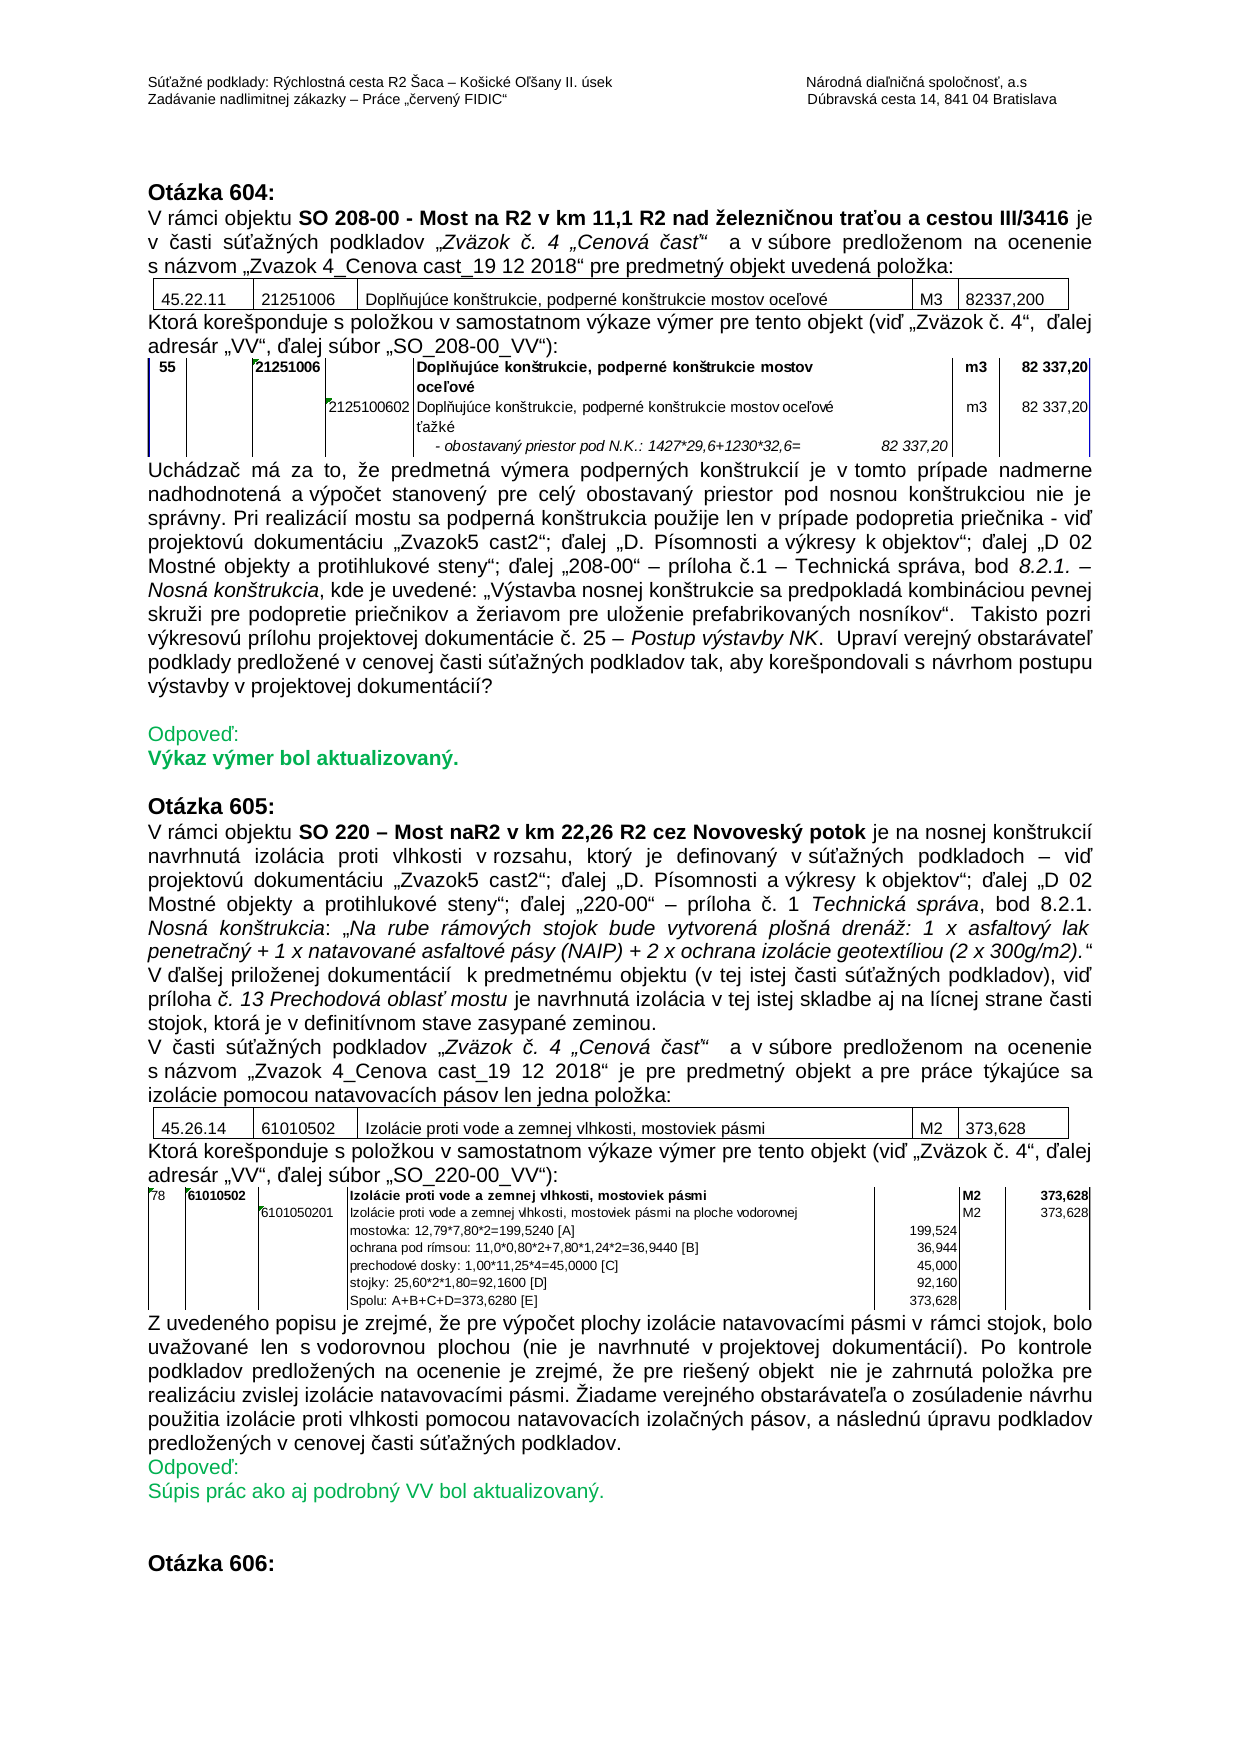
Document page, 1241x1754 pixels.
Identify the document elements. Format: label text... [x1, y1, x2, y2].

table_header Izolácie proti vode a zemnej vlhkosti, mostoviek pásmi [358, 1108, 912, 1138]
table_header 45.26.14 [154, 1108, 253, 1138]
text Ktorá korešponduje s položkou v samostatnom výkaze výmer pre tento objekt (viď „Zväzok č. 4“, ďalej adresár „VV“, ďalej súbor „SO_220-00_VV“): [148, 1139, 1093, 1187]
text Otázka 604: [148, 179, 1093, 206]
table_header M2 [913, 1108, 958, 1138]
text Odpoveď: [148, 1454, 1093, 1478]
text Ktorá korešponduje s položkou v samostatnom výkaze výmer pre tento objekt (viď „Zväzok č. 4“, ďalej adresár „VV“, ďalej súbor „SO_208-00_VV“): [148, 310, 1093, 358]
table_header M3 [913, 279, 958, 309]
table_header 45.22.11 [154, 279, 253, 309]
table_header 82337,200 [959, 279, 1068, 309]
table_header 373,628 [959, 1108, 1068, 1138]
table_header Doplňujúce konštrukcie, podperné konštrukcie mostov oceľové [358, 279, 912, 309]
text Otázka 606: [148, 1550, 1093, 1577]
text Súpis prác ako aj podrobný VV bol aktualizovaný. [148, 1478, 1093, 1502]
text V rámci objektu SO 220 – Most naR2 v km 22,26 R2 cez Novoveský potok je na nosnej konštrukcií navrhnutá izolácia proti vlhkosti v rozsahu, ktorý je definovaný v súťažných podkladoch – viď projektovú dokumentáciu „Zvazok5 cast2“; ďalej „D. Písomnosti a výkresy k objektov“; ďalej „D 02 Mostné objekty a protihlukové steny“; ďalej „220-00“ – príloha č. 1 Technická správa, bod 8.2.1. Nosná konštrukcia: „Na rube rámových stojok bude vytvorená plošná drenáž: 1 x asfaltový lak penetračný + 1 x natavované asfaltové pásy (NAIP) + 2 x ochrana izolácie geotextíliou (2 x 300g/m2).“ V ďalšej priloženej dokumentácií k predmetnému objektu (v tej istej časti súťažných podkladov), viď príloha č. 13 Prechodová oblasť mostu je navrhnutá izolácia v tej istej skladbe aj na lícnej strane časti stojok, ktorá je v definitívnom stave zasypané zeminou. [148, 819, 1093, 1035]
text Výkaz výmer bol aktualizovaný. [148, 745, 1093, 769]
text V rámci objektu SO 208-00 - Most na R2 v km 11,1 R2 nad železničnou traťou a cestou III/3416 je v časti súťažných podkladov „Zväzok č. 4 „Cenová časť“ a v súbore predloženom na ocenenie s názvom „Zvazok 4_Cenova cast_19 12 2018“ pre predmetný objekt uvedená položka: [148, 206, 1093, 278]
table_header 21251006 [254, 279, 357, 309]
table_header 61010502 [254, 1108, 357, 1138]
text V časti súťažných podkladov „Zväzok č. 4 „Cenová časť“ a v súbore predloženom na ocenenie s názvom „Zvazok 4_Cenova cast_19 12 2018“ je pre predmetný objekt a pre práce týkajúce sa izolácie pomocou natavovacích pásov len jedna položka: [148, 1035, 1093, 1107]
text Uchádzač má za to, že predmetná výmera podperných konštrukcií je v tomto prípade nadmerne nadhodnotená a výpočet stanovený pre celý obostavaný priestor pod nosnou konštrukciou nie je správny. Pri realizácií mostu sa podperná konštrukcia použije len v prípade podopretia priečnika - viď projektovú dokumentáciu „Zvazok5 cast2“; ďalej „D. Písomnosti a výkresy k objektov“; ďalej „D 02 Mostné objekty a protihlukové steny“; ďalej „208-00“ – príloha č.1 – Technická správa, bod 8.2.1. – Nosná konštrukcia, kde je uvedené: „Výstavba nosnej konštrukcie sa predpokladá kombináciou pevnej skruži pre podopretie priečnikov a žeriavom pre uloženie prefabrikovaných nosníkov“. Takisto pozri výkresovú prílohu projektovej dokumentácie č. 25 – Postup výstavby NK. Upraví verejný obstarávateľ podklady predložené v cenovej časti súťažných podkladov tak, aby korešpondovali s návrhom postupu výstavby v projektovej dokumentácií? [148, 458, 1093, 697]
text Otázka 605: [148, 793, 1093, 819]
text Z uvedeného popisu je zrejmé, že pre výpočet plochy izolácie natavovacími pásmi v rámci stojok, bolo uvažované len s vodorovnou plochou (nie je navrhnuté v projektovej dokumentácií). Po kontrole podkladov predložených na ocenenie je zrejmé, že pre riešený objekt nie je zahrnutá položka pre realizáciu zvislej izolácie natavovacími pásmi. Žiadame verejného obstarávateľa o zosúladenie návrhu použitia izolácie proti vlhkosti pomocou natavovacích izolačných pásov, a následnú úpravu podkladov predložených v cenovej časti súťažných podkladov. [148, 1311, 1093, 1454]
text Odpoveď: [148, 721, 1093, 745]
